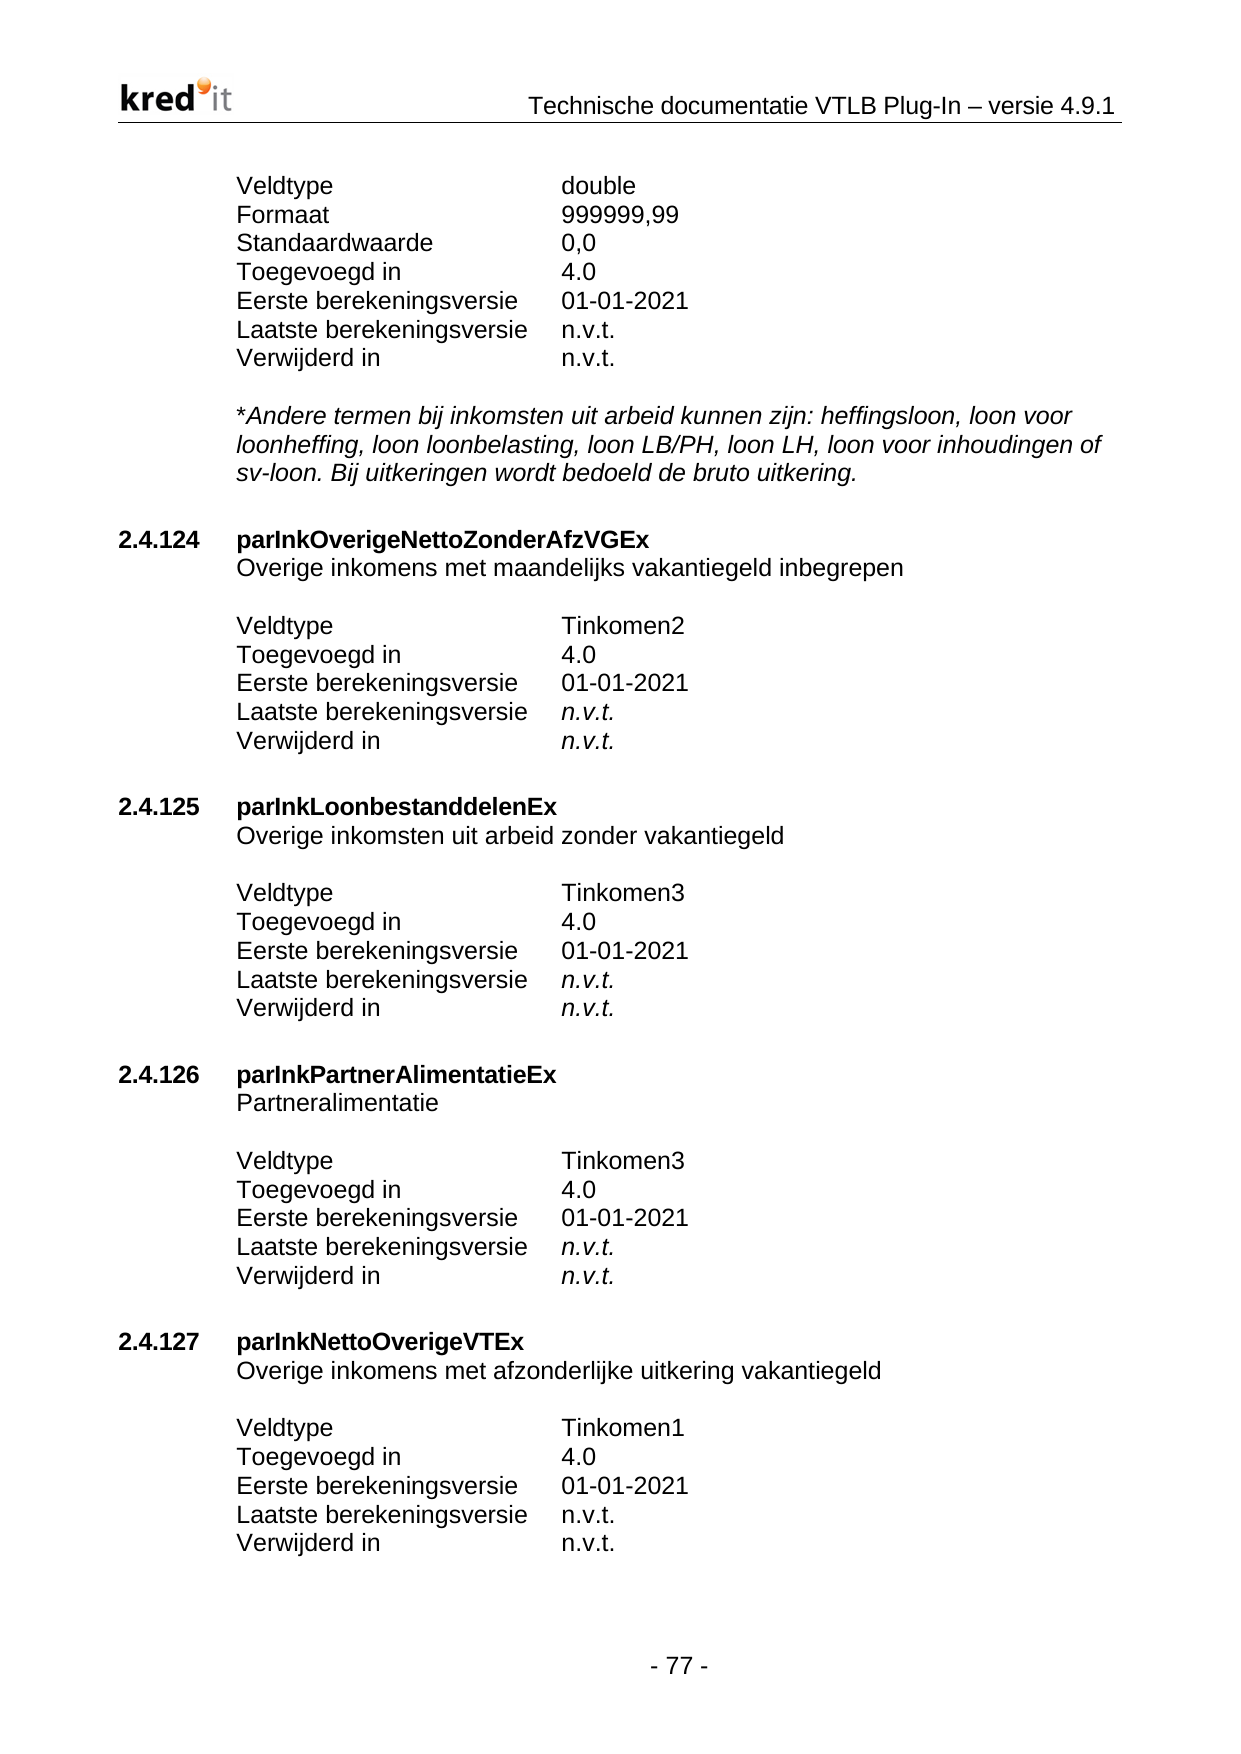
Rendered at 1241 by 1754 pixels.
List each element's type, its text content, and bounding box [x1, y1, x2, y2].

text Formaat 999999,99 [236, 199, 1122, 228]
text Veldtype Tinkomen3 [236, 1146, 1122, 1174]
text Toegevoegd in 4.0 [236, 1442, 1122, 1471]
text Standaardwaarde 0,0 [236, 228, 1122, 257]
text Toegevoegd in 4.0 [236, 907, 1122, 936]
text Laatste berekeningsversie n.v.t. [236, 1499, 1122, 1528]
text Verwijderd in n.v.t. [236, 1528, 1122, 1557]
text Veldtype Tinkomen1 [236, 1413, 1122, 1442]
subtitle parInkPartnerAlimentatieEx [118, 1059, 1122, 1088]
text Overige inkomens met afzonderlijke uitkering vakantiegeld [236, 1356, 1122, 1384]
text Verwijderd in n.v.t. [236, 1261, 1122, 1289]
text Laatste berekeningsversie n.v.t. [236, 697, 1122, 726]
text Eerste berekeningsversie 01-01-2021 [236, 668, 1122, 697]
text Eerste berekeningsversie 01-01-2021 [236, 1471, 1122, 1499]
text Laatste berekeningsversie n.v.t. [236, 964, 1122, 993]
subtitle parInkLoonbestanddelenEx [118, 792, 1122, 821]
text Veldtype Tinkomen2 [236, 611, 1122, 639]
text Laatste berekeningsversie n.v.t. [236, 314, 1122, 343]
subtitle parInkNettoOverigeVTEx [118, 1327, 1122, 1356]
text Toegevoegd in 4.0 [236, 257, 1122, 286]
text Verwijderd in n.v.t. [236, 726, 1122, 754]
text Eerste berekeningsversie 01-01-2021 [236, 286, 1122, 314]
text Eerste berekeningsversie 01-01-2021 [236, 936, 1122, 964]
text Veldtype double [236, 171, 1122, 199]
text Overige inkomsten uit arbeid zonder vakantiegeld [236, 821, 1122, 849]
text Laatste berekeningsversie n.v.t. [236, 1232, 1122, 1261]
text Veldtype Tinkomen3 [236, 878, 1122, 907]
text Verwijderd in n.v.t. [236, 993, 1122, 1022]
text Toegevoegd in 4.0 [236, 639, 1122, 668]
text Partneralimentatie [236, 1088, 1122, 1117]
text *Andere termen bij inkomsten uit arbeid kunnen zijn: heffingsloon, loon voor loonheffing, loon loonbelasting, loon LB/PH, loon LH, loon voor inhoudingen of sv-loon. Bij uitkeringen wordt bedoeld de bruto uitkering. [236, 401, 1122, 487]
text Eerste berekeningsversie 01-01-2021 [236, 1203, 1122, 1232]
picture [118, 73, 234, 115]
subtitle parInkOverigeNettoZonderAfzVGEx [118, 524, 1122, 553]
text Toegevoegd in 4.0 [236, 1174, 1122, 1203]
text Overige inkomens met maandelijks vakantiegeld inbegrepen [236, 553, 1122, 582]
text Verwijderd in n.v.t. [236, 343, 1122, 372]
